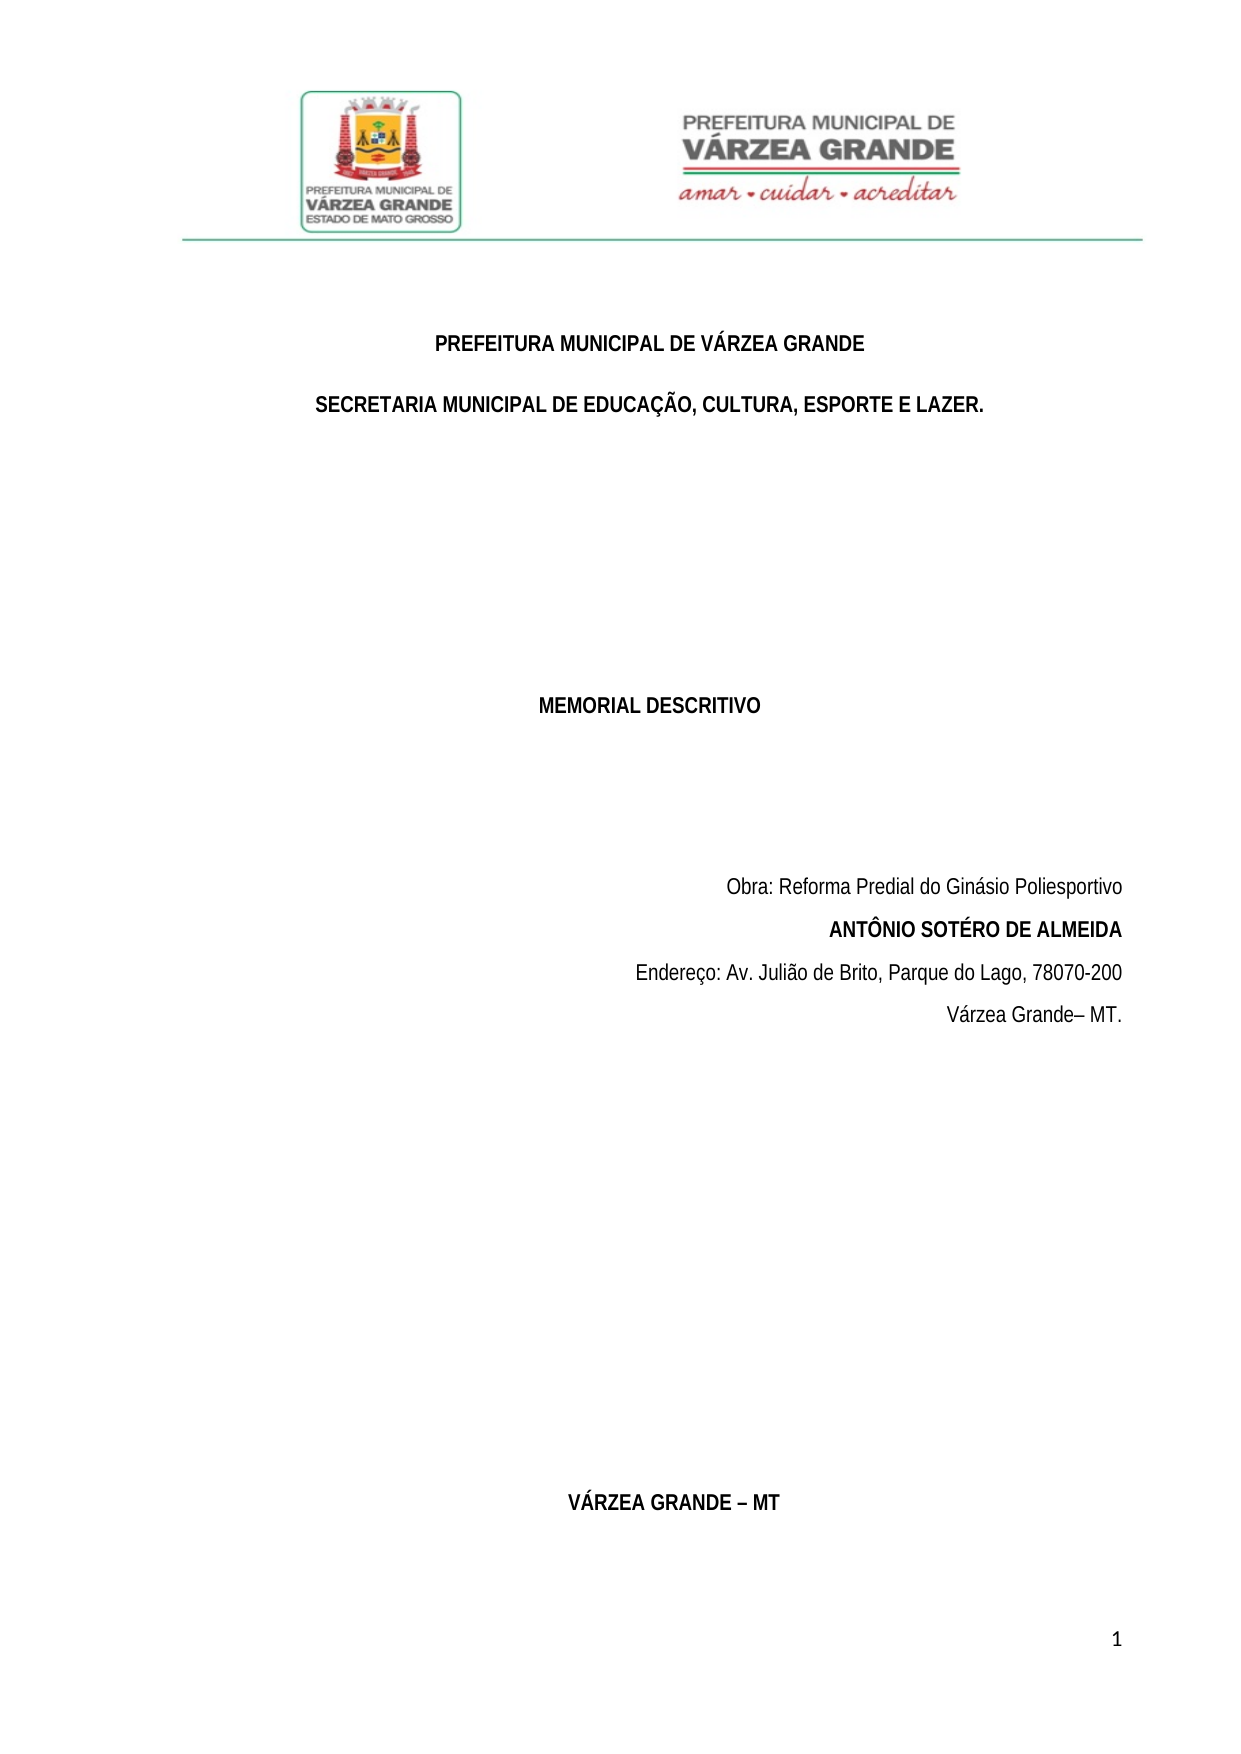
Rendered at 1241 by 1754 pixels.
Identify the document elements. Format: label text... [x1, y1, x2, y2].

text SECRETARIA MUNICIPAL DE EDUCAÇÃO, CULTURA, ESPORTE E LAZER. [177, 391, 1122, 417]
text MEMORIAL DESCRITIVO [177, 692, 1122, 718]
text VÁRZEA GRANDE – MT [177, 1489, 1122, 1515]
text Endereço: Av. Julião de Brito, Parque do Lago, 78070-200 [177, 958, 1122, 985]
text Várzea Grande– MT. [177, 1001, 1122, 1028]
text Obra: Reforma Predial do Ginásio Poliesportivo [177, 873, 1122, 899]
text ANTÔNIO SOTÉRO DE ALMEIDA [177, 916, 1122, 942]
text PREFEITURA MUNICIPAL DE VÁRZEA GRANDE [177, 330, 1122, 357]
picture [177, 73, 1147, 244]
